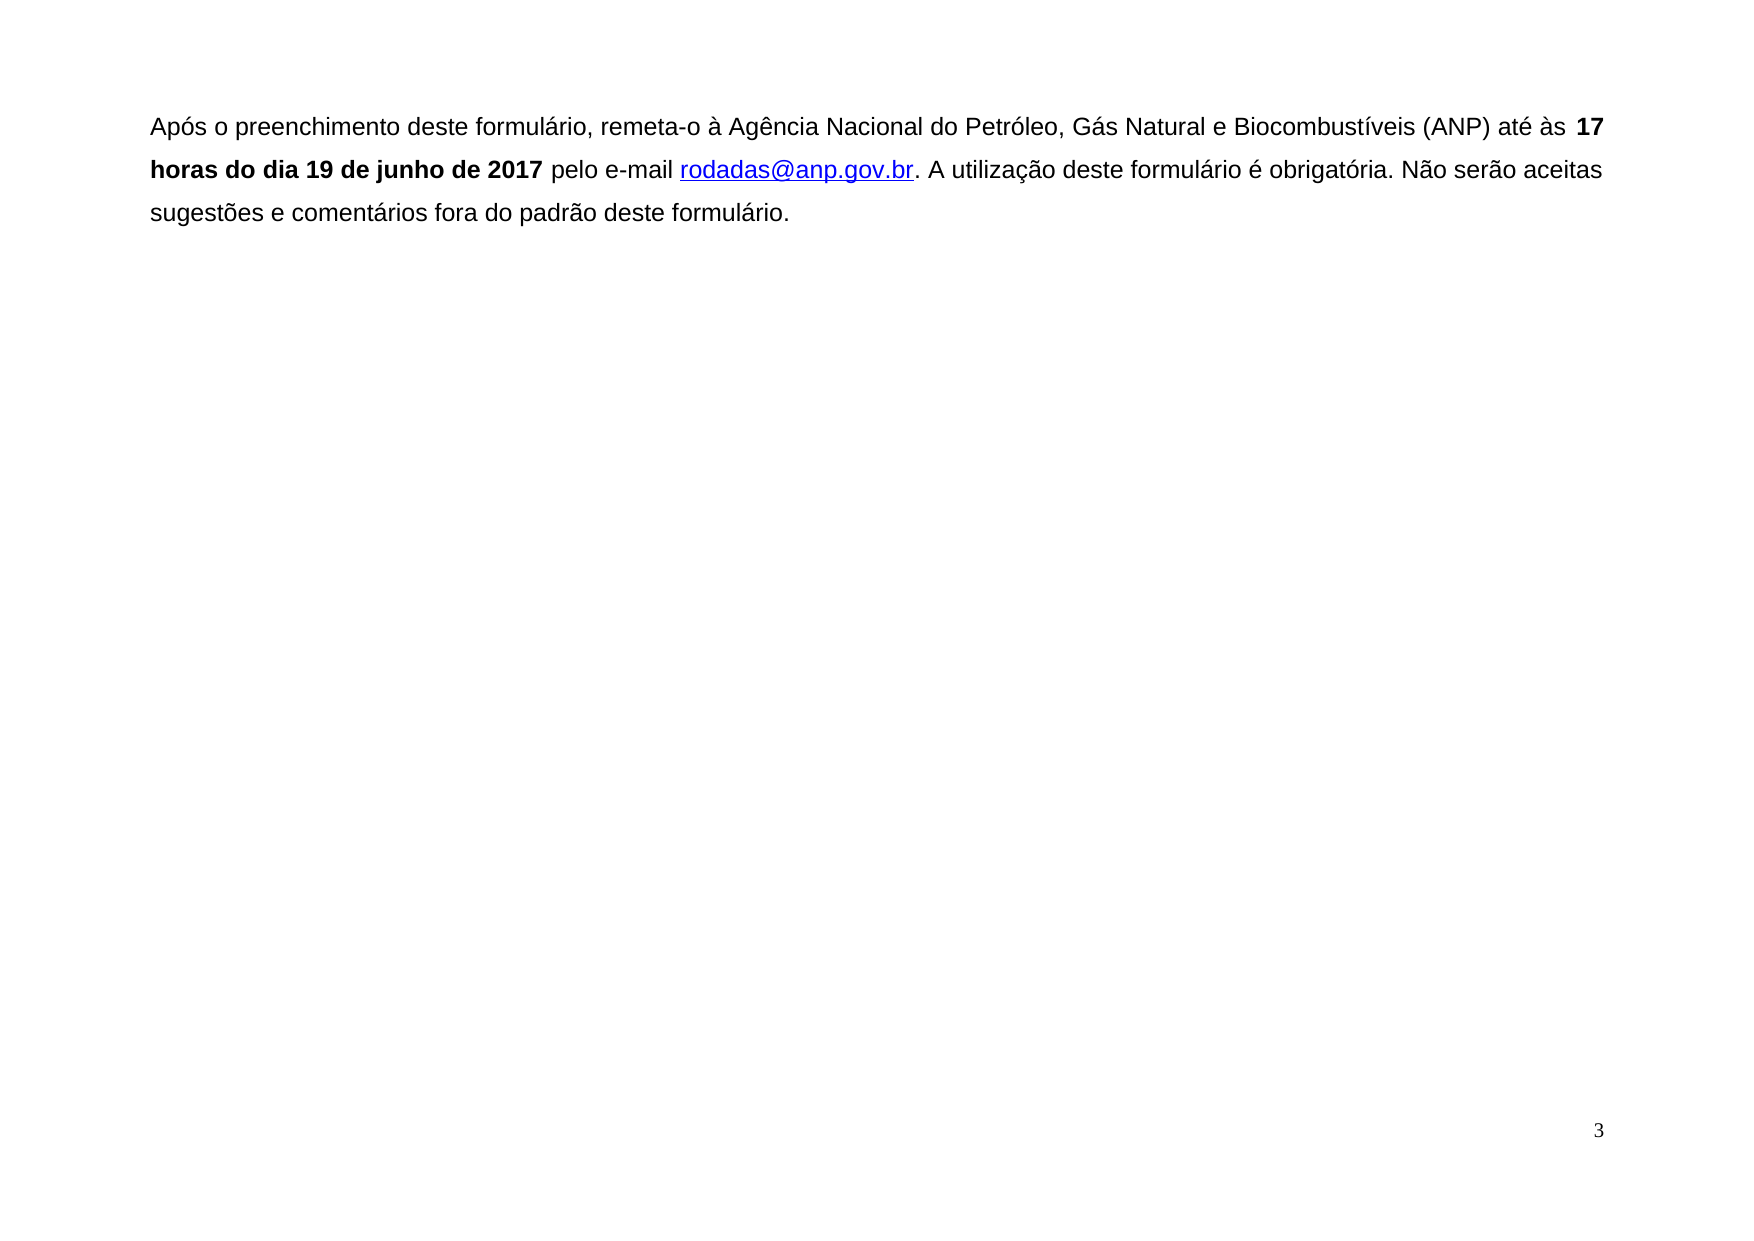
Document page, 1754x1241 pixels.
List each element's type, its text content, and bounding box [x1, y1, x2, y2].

text Após o preenchimento deste formulário, remeta-o à Agência Nacional do Petróleo, Gás Natural e Biocombustíveis (ANP) até às 17 horas do dia 19 de junho de 2017 pelo e-mail rodadas@anp.gov.br. A utilização deste formulário é obrigatória. Não serão aceitas sugestões e comentários fora do padrão deste formulário. [150, 112, 1604, 227]
